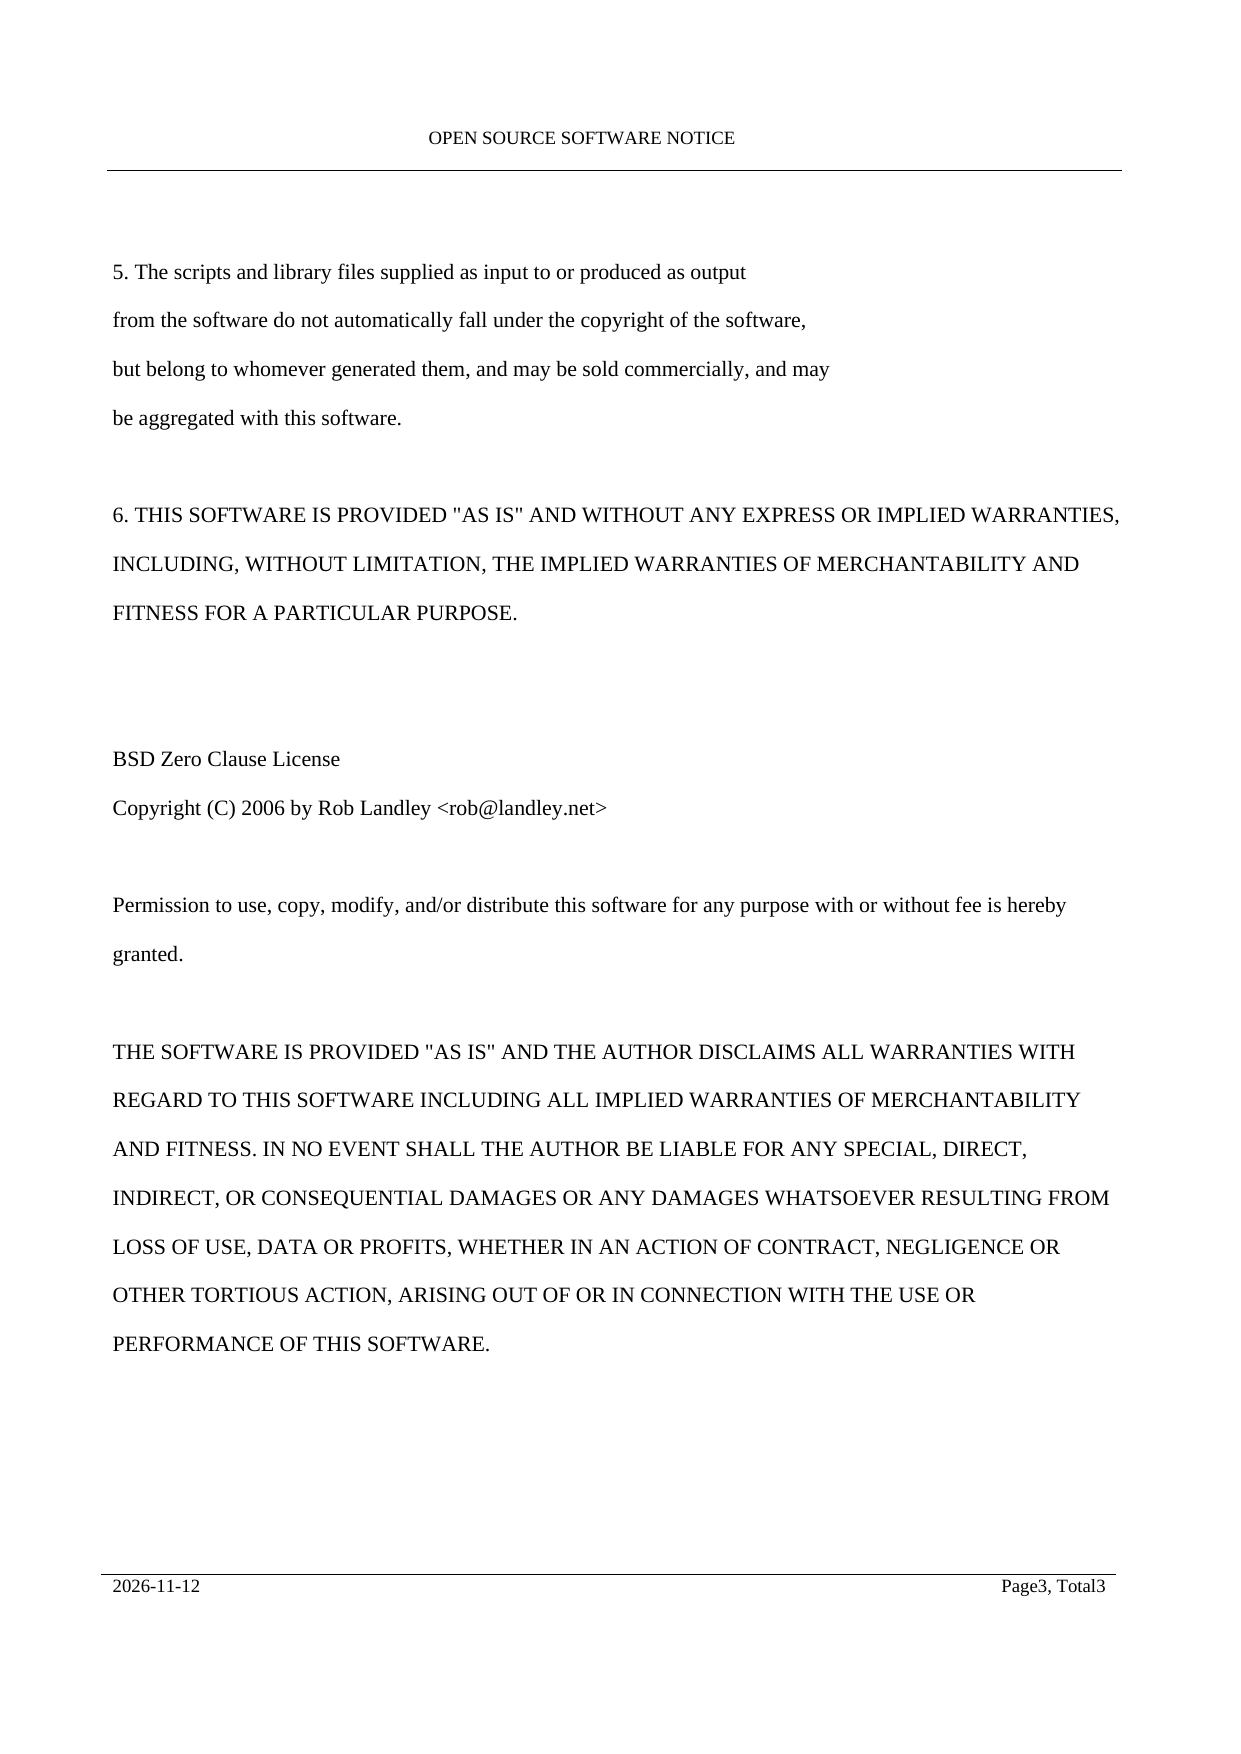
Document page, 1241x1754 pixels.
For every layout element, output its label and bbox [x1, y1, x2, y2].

text [112, 206, 1128, 1409]
